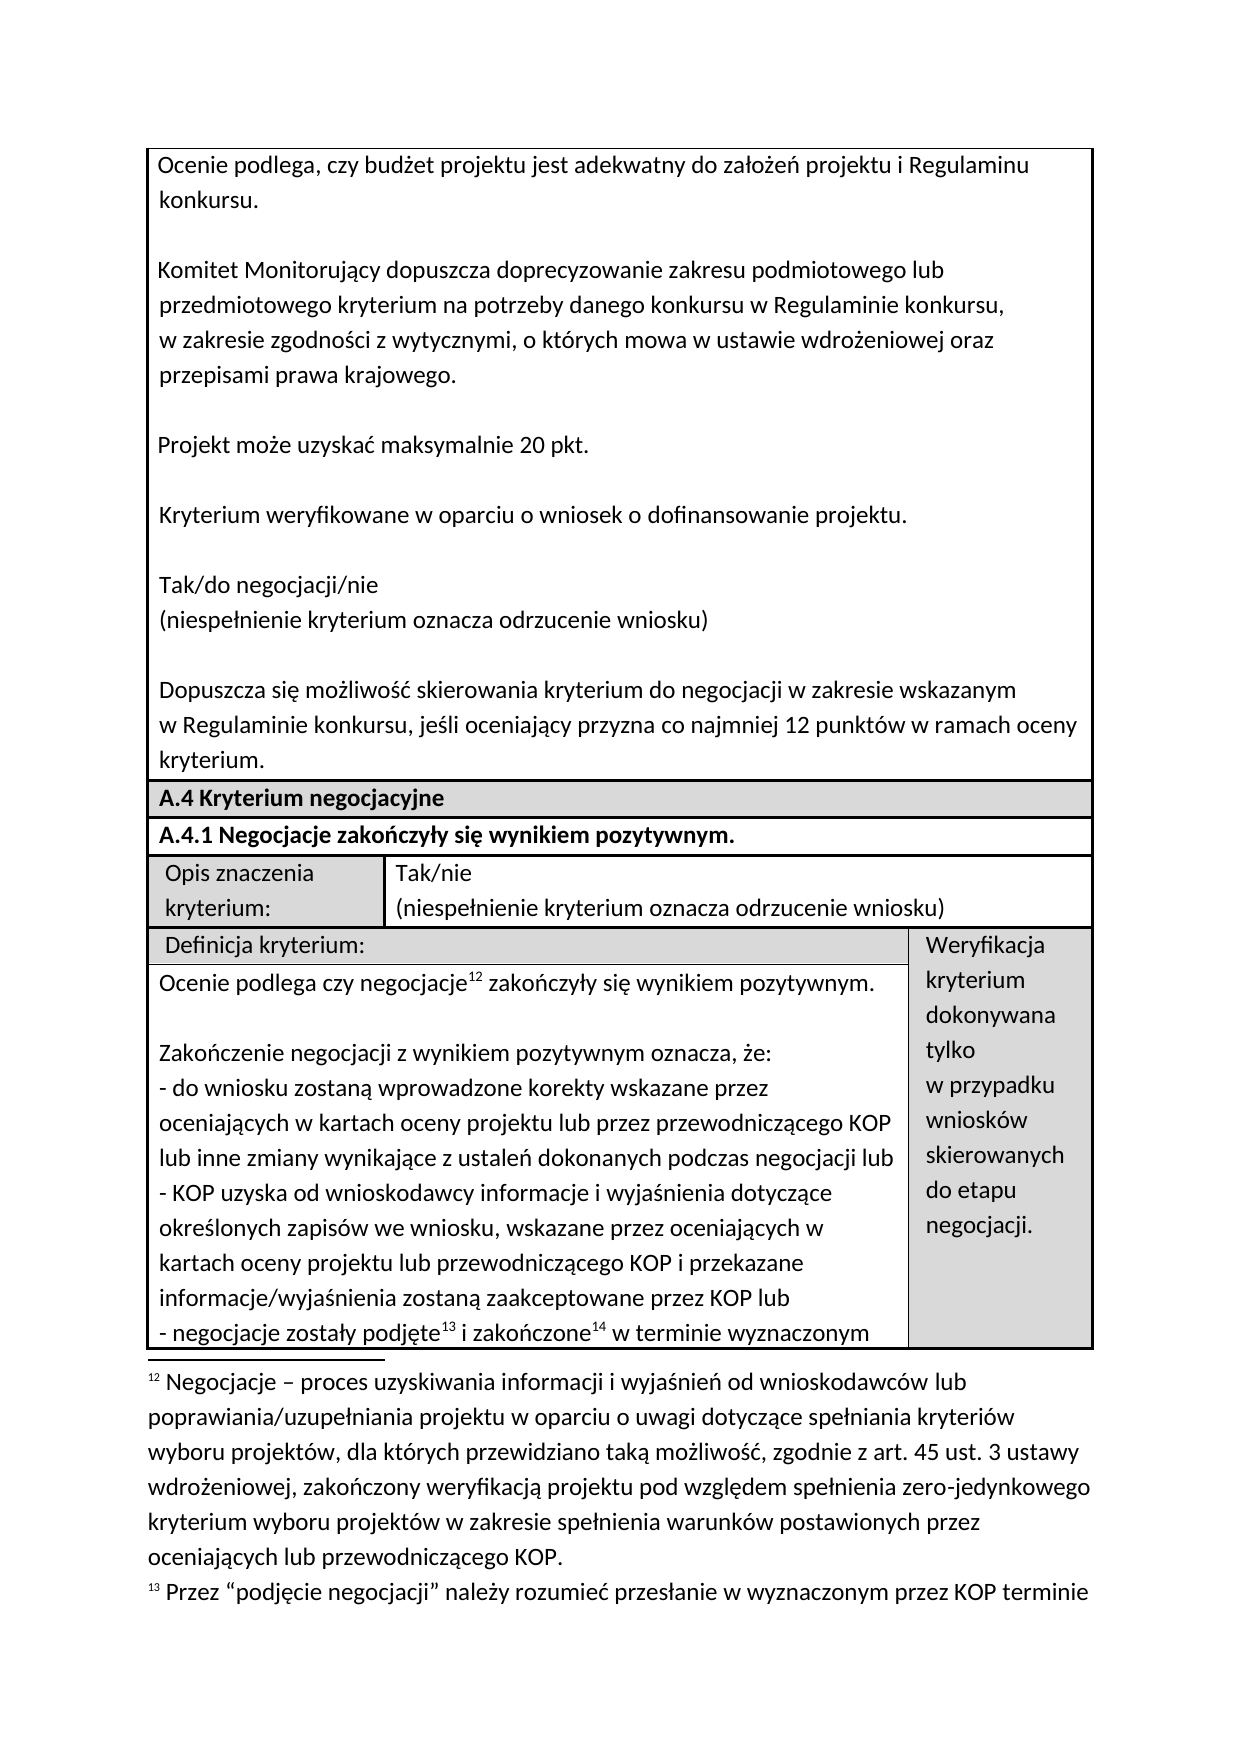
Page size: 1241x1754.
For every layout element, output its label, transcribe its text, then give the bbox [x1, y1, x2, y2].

table_cell A.4 Kryterium negocjacyjne [149, 782, 1091, 816]
table_cell Weryfikacja kryterium dokonywana tylko w przypadku wniosków skierowanych do etapu negocjacji. [909, 929, 1091, 1347]
table_cell Opis znaczenia kryterium: [149, 857, 383, 926]
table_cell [149, 965, 908, 1347]
table_cell Definicja kryterium: [149, 929, 908, 963]
table_cell Tak/nie (niespełnienie kryterium oznacza odrzucenie wniosku) [386, 857, 1091, 926]
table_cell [149, 149, 1091, 778]
table_cell A.4.1 Negocjacje zakończyły się wynikiem pozytywnym. [149, 819, 1091, 853]
